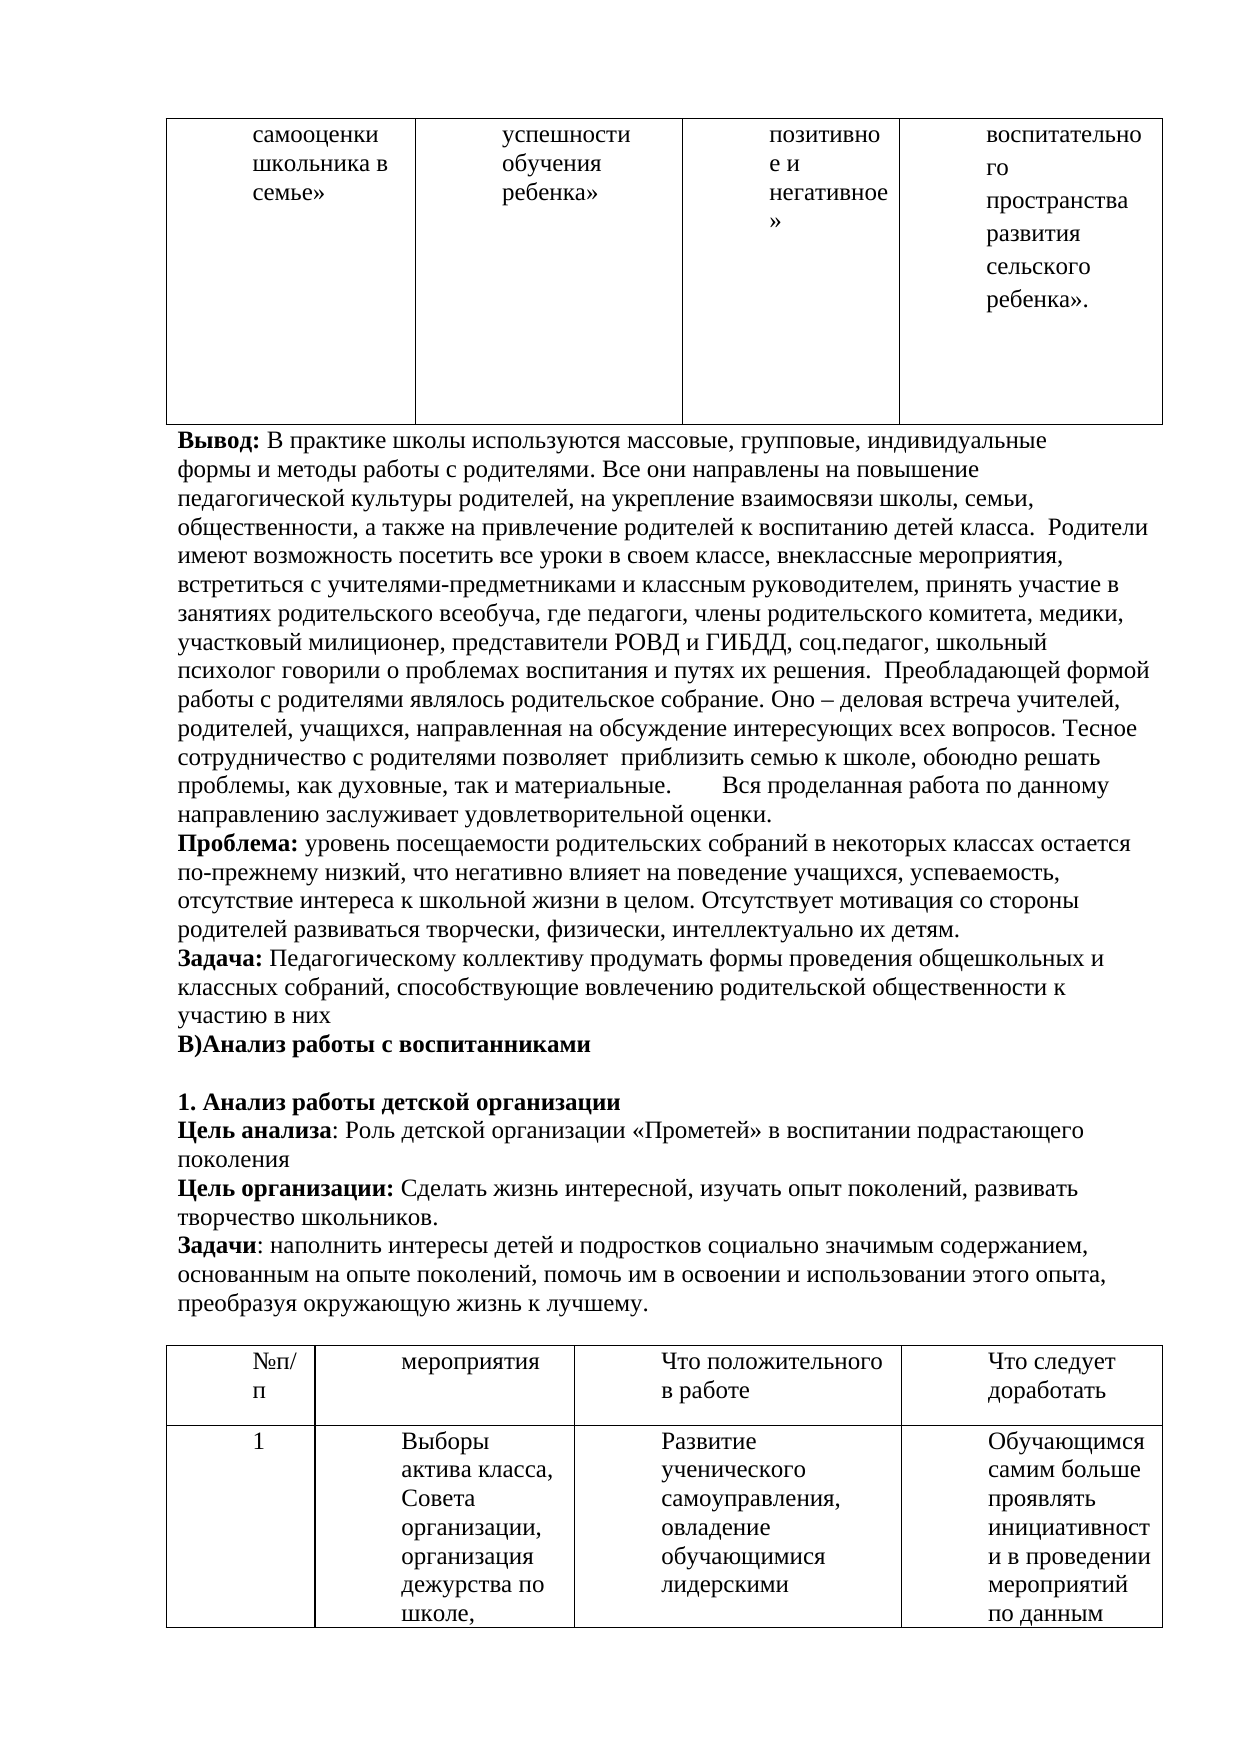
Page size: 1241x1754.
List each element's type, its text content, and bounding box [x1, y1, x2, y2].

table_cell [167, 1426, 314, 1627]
text В)Анализ работы с воспитанниками [177, 1029, 1152, 1058]
text Задачи: наполнить интересы детей и подростков социально значимым содержанием, основанным на опыте поколений, помочь им в освоении и использовании этого опыта, преобразуя окружающую жизнь к лучшему. [177, 1230, 1152, 1317]
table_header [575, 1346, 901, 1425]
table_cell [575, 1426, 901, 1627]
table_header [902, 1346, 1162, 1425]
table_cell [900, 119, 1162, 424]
text Вывод: В практике школы используются массовые, групповые, индивидуальные [177, 425, 1152, 454]
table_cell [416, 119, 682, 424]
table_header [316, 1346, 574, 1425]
text Цель анализа: Роль детской организации «Прометей» в воспитании подрастающего поколения [177, 1115, 1152, 1173]
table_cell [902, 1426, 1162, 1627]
text Цель организации: Сделать жизнь интересной, изучать опыт поколений, развивать творчество школьников. [177, 1173, 1152, 1230]
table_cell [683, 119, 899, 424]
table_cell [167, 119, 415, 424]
text Проблема: уровень посещаемости родительских собраний в некоторых классах остается по-прежнему низкий, что негативно влияет на поведение учащихся, успеваемость, отсутствие интереса к школьной жизни в целом. Отсутствует мотивация со стороны родителей развиваться творчески, физически, интеллектуально их детям. [177, 828, 1152, 943]
text формы и методы работы с родителями. Все они направлены на повышение педагогической культуры родителей, на укрепление взаимосвязи школы, семьи, общественности, а также на привлечение родителей к воспитанию детей класса. Родители имеют возможность посетить все уроки в своем классе, внеклассные мероприятия, встретиться с учителями-предметниками и классным руководителем, принять участие в занятиях родительского всеобуча, где педагоги, члены родительского комитета, медики, участковый милиционер, представители РОВД и ГИБДД, соц.педагог, школьный психолог говорили о проблемах воспитания и путях их решения. Преобладающей формой работы с родителями являлось родительское собрание. Оно – деловая встреча учителей, родителей, учащихся, направленная на обсуждение интересующих всех вопросов. Тесное сотрудничество с родителями позволяет приблизить семью к школе, обоюдно решать проблемы, как духовные, так и материальные. Вся проделанная работа по данному направлению заслуживает удовлетворительной оценки. [177, 454, 1152, 828]
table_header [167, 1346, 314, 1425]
text Задача: Педагогическому коллективу продумать формы проведения общешкольных и классных собраний, способствующие вовлечению родительской общественности к участию в них [177, 943, 1152, 1029]
text 1. Анализ работы детской организации [177, 1087, 1152, 1115]
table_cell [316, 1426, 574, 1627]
